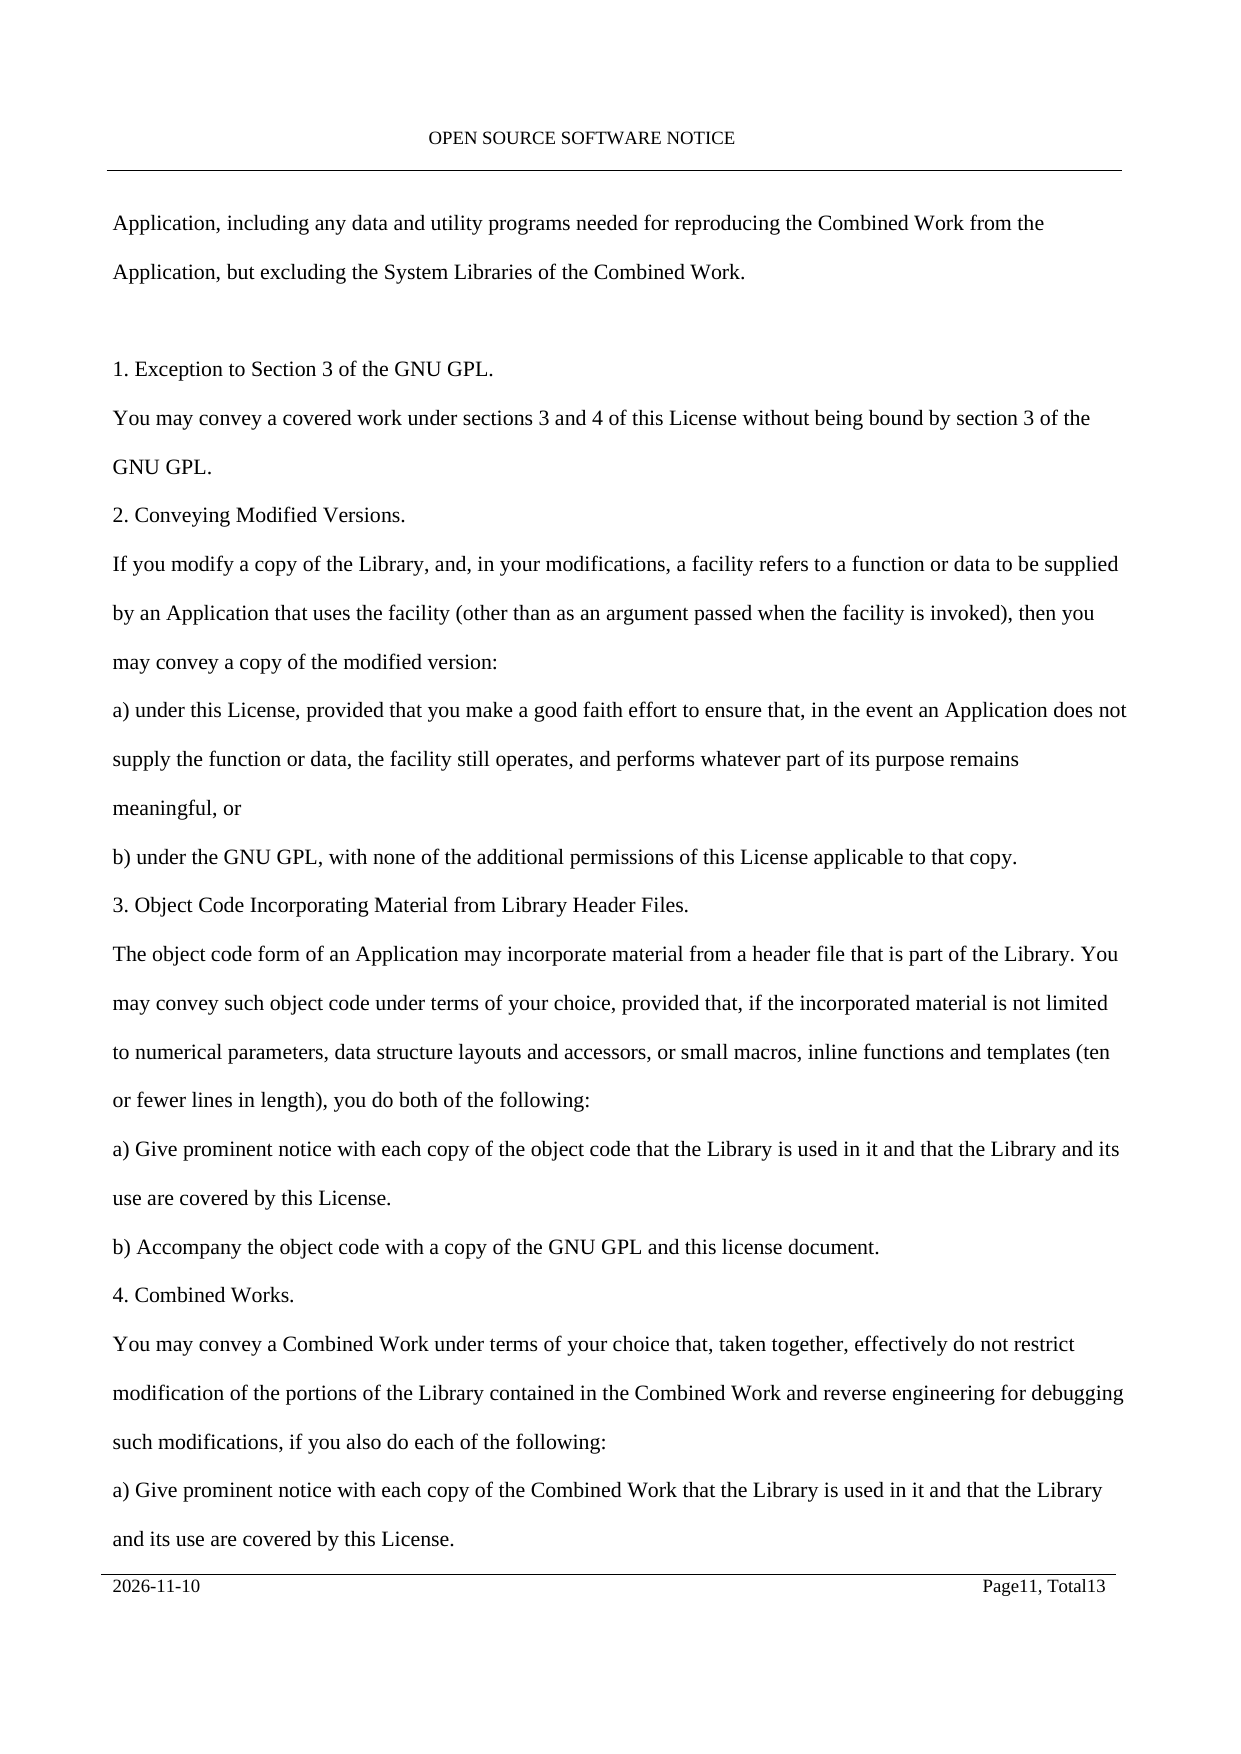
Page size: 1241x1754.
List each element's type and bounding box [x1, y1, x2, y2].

text [112, 206, 1128, 1555]
